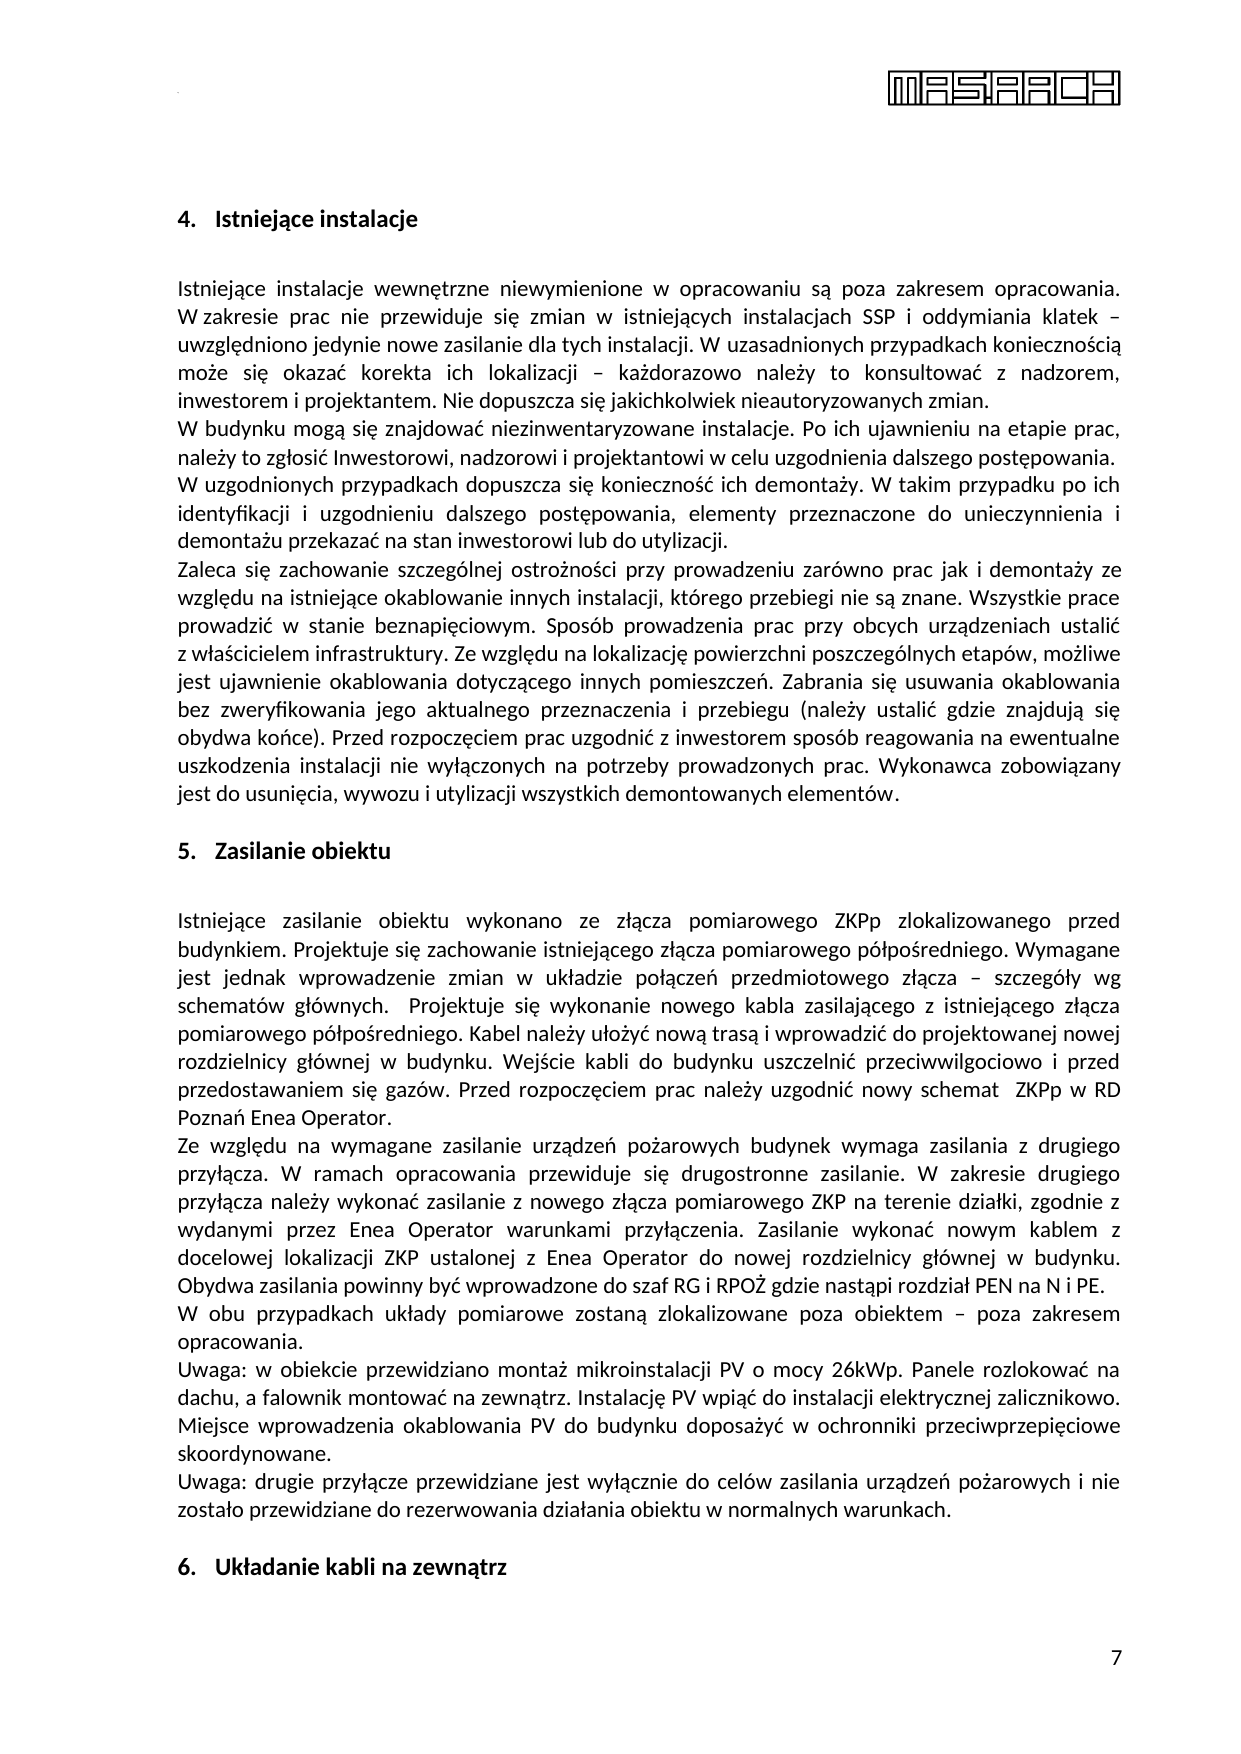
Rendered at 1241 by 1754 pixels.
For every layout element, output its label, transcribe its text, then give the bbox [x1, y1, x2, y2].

list W budynku mogą się znajdować niezinwentaryzowane instalacje. Po ich ujawnieniu na etapie prac, należy to zgłosić Inwestorowi, nadzorowi i projektantowi w celu uzgodnienia dalszego postępowania. [177, 414, 1122, 471]
list W obu przypadkach układy pomiarowe zostaną zlokalizowane poza obiektem – poza zakresem opracowania. [177, 1299, 1122, 1355]
list Istniejące zasilanie obiektu wykonano ze złącza pomiarowego ZKPp zlokalizowanego przed budynkiem. Projektuje się zachowanie istniejącego złącza pomiarowego półpośredniego. Wymagane jest jednak wprowadzenie zmian w układzie połączeń przedmiotowego złącza – szczegóły wg schematów głównych. Projektuje się wykonanie nowego kabla zasilającego z istniejącego złącza pomiarowego półpośredniego. Kabel należy ułożyć nową trasą i wprowadzić do projektowanej nowej rozdzielnicy głównej w budynku. Wejście kabli do budynku uszczelnić przeciwwilgociowo i przed przedostawaniem się gazów. Przed rozpoczęciem prac należy uzgodnić nowy schemat ZKPp w RD Poznań Enea Operator. [177, 907, 1122, 1131]
subtitle Istniejące instalacje [177, 203, 1122, 233]
list W uzgodnionych przypadkach dopuszcza się konieczność ich demontaży. W takim przypadku po ich identyfikacji i uzgodnieniu dalszego postępowania, elementy przeznaczone do unieczynnienia i demontażu przekazać na stan inwestorowi lub do utylizacji. [177, 471, 1122, 555]
list Uwaga: w obiekcie przewidziano montaż mikroinstalacji PV o mocy 26kWp. Panele rozlokować na dachu, a falownik montować na zewnątrz. Instalację PV wpiąć do instalacji elektrycznej zalicznikowo. Miejsce wprowadzenia okablowania PV do budynku doposażyć w ochronniki przeciwprzepięciowe skoordynowane. [177, 1355, 1122, 1467]
list Zaleca się zachowanie szczególnej ostrożności przy prowadzeniu zarówno prac jak i demontaży ze względu na istniejące okablowanie innych instalacji, którego przebiegi nie są znane. Wszystkie prace prowadzić w stanie beznapięciowym. Sposób prowadzenia prac przy obcych urządzeniach ustalić z właścicielem infrastruktury. Ze względu na lokalizację powierzchni poszczególnych etapów, możliwe jest ujawnienie okablowania dotyczącego innych pomieszczeń. Zabrania się usuwania okablowania bez zweryfikowania jego aktualnego przeznaczenia i przebiegu (należy ustalić gdzie znajdują się obydwa końce). Przed rozpoczęciem prac uzgodnić z inwestorem sposób reagowania na ewentualne uszkodzenia instalacji nie wyłączonych na potrzeby prowadzonych prac. Wykonawca zobowiązany jest do usunięcia, wywozu i utylizacji wszystkich demontowanych elementów. [177, 555, 1122, 807]
list Istniejące instalacje wewnętrzne niewymienione w opracowaniu są poza zakresem opracowania. W zakresie prac nie przewiduje się zmian w istniejących instalacjach SSP i oddymiania klatek – uwzględniono jedynie nowe zasilanie dla tych instalacji. W uzasadnionych przypadkach koniecznością może się okazać korekta ich lokalizacji – każdorazowo należy to konsultować z nadzorem, inwestorem i projektantem. Nie dopuszcza się jakichkolwiek nieautoryzowanych zmian. [177, 274, 1122, 414]
list Ze względu na wymagane zasilanie urządzeń pożarowych budynek wymaga zasilania z drugiego przyłącza. W ramach opracowania przewiduje się drugostronne zasilanie. W zakresie drugiego przyłącza należy wykonać zasilanie z nowego złącza pomiarowego ZKP na terenie działki, zgodnie z wydanymi przez Enea Operator warunkami przyłączenia. Zasilanie wykonać nowym kablem z docelowej lokalizacji ZKP ustalonej z Enea Operator do nowej rozdzielnicy głównej w budynku. Obydwa zasilania powinny być wprowadzone do szaf RG i RPOŻ gdzie nastąpi rozdział PEN na N i PE. [177, 1131, 1122, 1299]
subtitle Zasilanie obiektu [177, 835, 1122, 865]
list Uwaga: drugie przyłącze przewidziane jest wyłącznie do celów zasilania urządzeń pożarowych i nie zostało przewidziane do rezerwowania działania obiektu w normalnych warunkach. [177, 1467, 1122, 1523]
subtitle Układanie kabli na zewnątrz [177, 1551, 1122, 1582]
